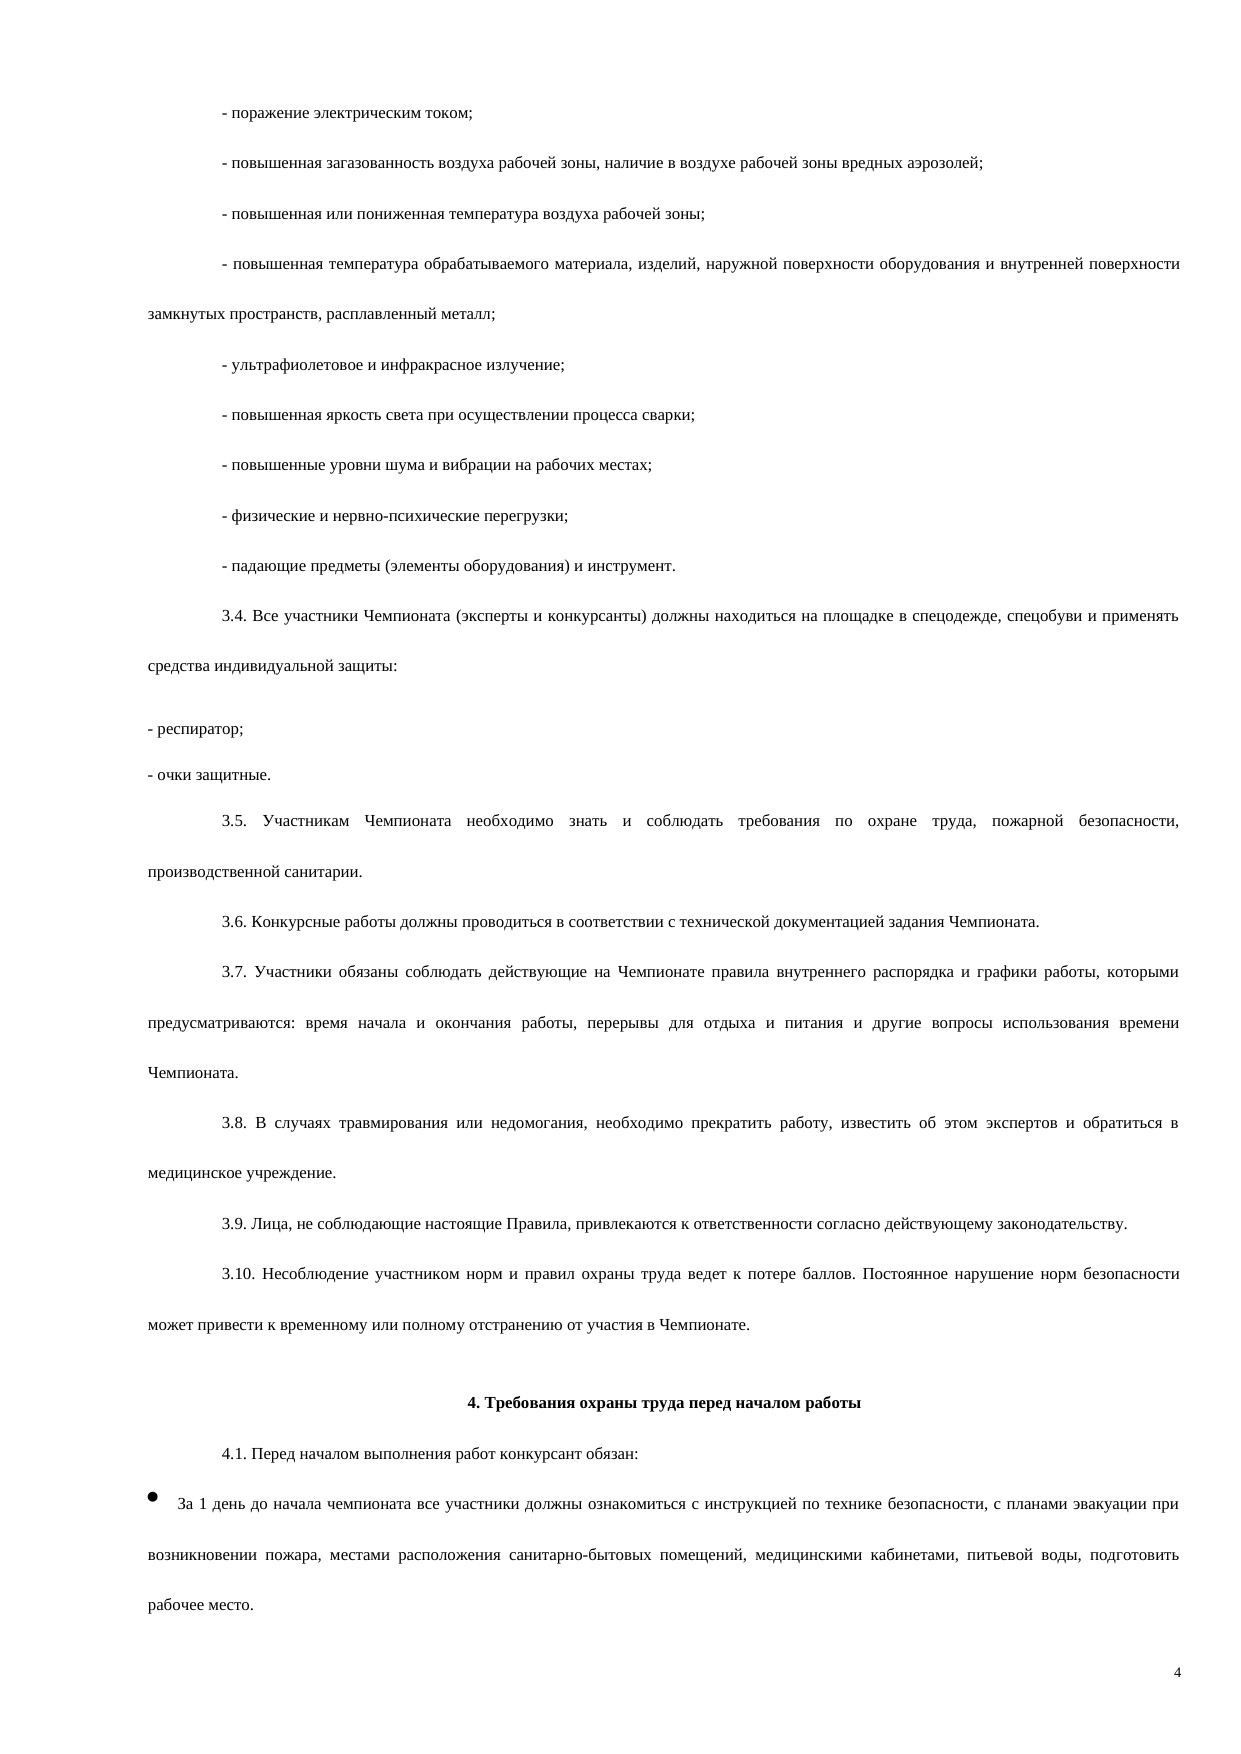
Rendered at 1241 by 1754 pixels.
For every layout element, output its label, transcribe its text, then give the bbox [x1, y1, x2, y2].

text 3.6. Конкурсные работы должны проводиться в соответствии с технической документацией задания Чемпионата. [148, 898, 1181, 931]
text - поражение электрическим током; [148, 89, 1181, 122]
text 3.7. Участники обязаны соблюдать действующие на Чемпионате правила внутреннего распорядка и графики работы, которыми предусматриваются: время начала и окончания работы, перерывы для отдыха и питания и другие вопросы использования времени Чемпионата. [148, 948, 1181, 1082]
text - повышенная яркость света при осуществлении процесса сварки; [148, 391, 1181, 424]
text - повышенные уровни шума и вибрации на рабочих местах; [148, 441, 1181, 474]
text 4. Требования охраны труда перед началом работы [148, 1379, 1181, 1413]
text 3.10. Несоблюдение участником норм и правил охраны труда ведет к потере баллов. Постоянное нарушение норм безопасности может привести к временному или полному отстранению от участия в Чемпионате. [148, 1250, 1181, 1334]
text - очки защитные. [147, 751, 1181, 784]
text 3.5. Участникам Чемпионата необходимо знать и соблюдать требования по охране труда, пожарной безопасности, производственной санитарии. [148, 797, 1181, 881]
text 3.8. В случаях травмирования или недомогания, необходимо прекратить работу, известить об этом экспертов и обратиться в медицинское учреждение. [148, 1099, 1181, 1183]
text - физические и нервно-психические перегрузки; [148, 491, 1181, 525]
text 3.4. Все участники Чемпионата (эксперты и конкурсанты) должны находиться на площадке в спецодежде, спецобуви и применять средства индивидуальной защиты: [148, 592, 1181, 676]
list За 1 день до начала чемпионата все участники должны ознакомиться с инструкцией по технике безопасности, с планами эвакуации при возникновении пожара, местами расположения санитарно-бытовых помещений, медицинскими кабинетами, питьевой воды, подготовить рабочее место. [148, 1480, 1181, 1614]
text - ультрафиолетовое и инфракрасное излучение; [148, 340, 1181, 374]
text - повышенная температура обрабатываемого материала, изделий, наружной поверхности оборудования и внутренней поверхности замкнутых пространств, расплавленный металл; [148, 239, 1181, 323]
text - повышенная или пониженная температура воздуха рабочей зоны; [148, 189, 1181, 223]
text - падающие предметы (элементы оборудования) и инструмент. [148, 541, 1181, 575]
text 3.9. Лица, не соблюдающие настоящие Правила, привлекаются к ответственности согласно действующему законодательству. [148, 1199, 1181, 1233]
text - респиратор; [147, 705, 1181, 738]
text 4.1. Перед началом выполнения работ конкурсант обязан: [148, 1429, 1181, 1463]
text - повышенная загазованность воздуха рабочей зоны, наличие в воздухе рабочей зоны вредных аэрозолей; [148, 139, 1181, 172]
